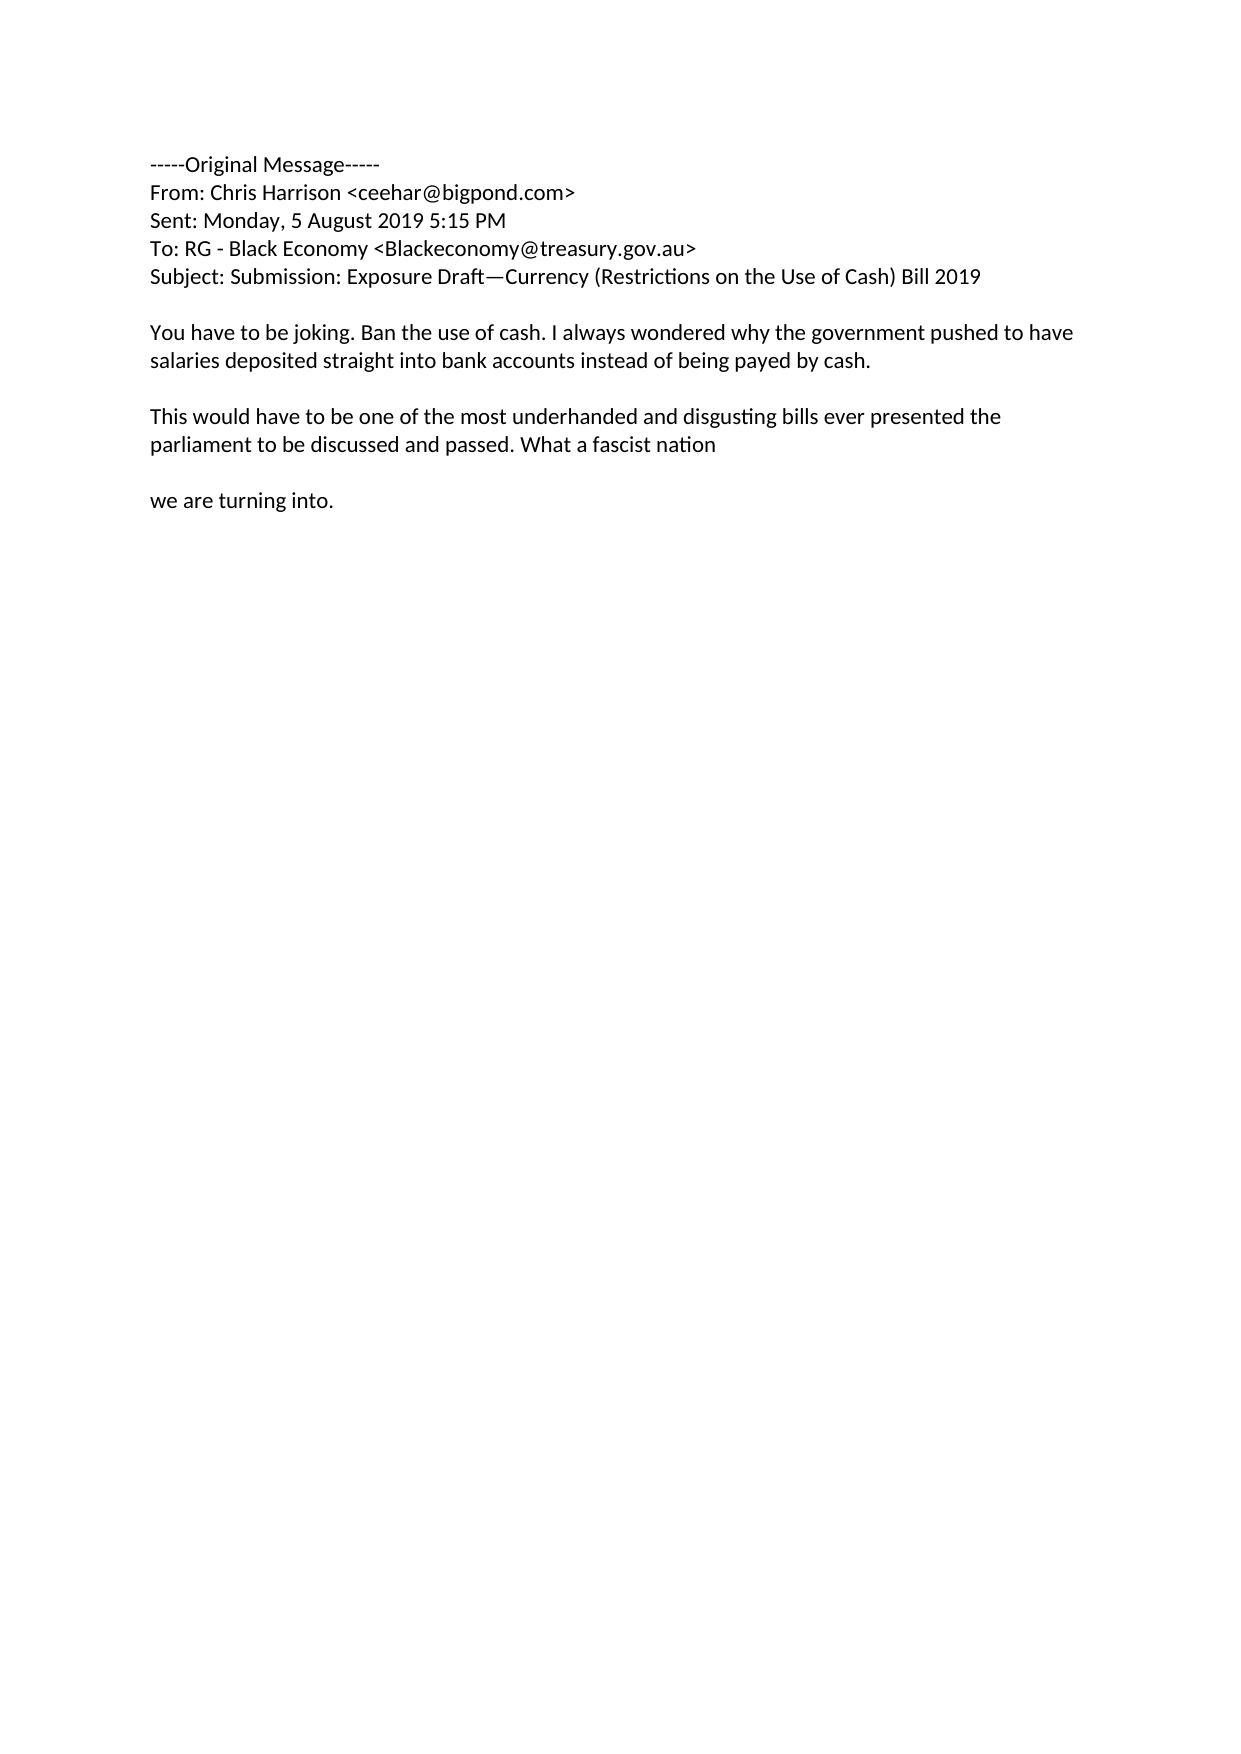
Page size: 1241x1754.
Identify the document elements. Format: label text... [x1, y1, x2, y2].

text we are turning into. [150, 486, 1090, 514]
text You have to be joking. Ban the use of cash. I always wondered why the government pushed to have salaries deposited straight into bank accounts instead of being payed by cash. [150, 318, 1090, 374]
text -----Original Message----- From: Chris Harrison <ceehar@bigpond.com> Sent: Monday, 5 August 2019 5:15 PM To: RG - Black Economy <Blackeconomy@treasury.gov.au> Subject: Submission: Exposure Draft—Currency (Restrictions on the Use of Cash) Bill 2019 [150, 150, 1090, 290]
text This would have to be one of the most underhanded and disgusting bills ever presented the parliament to be discussed and passed. What a fascist nation [150, 402, 1090, 458]
